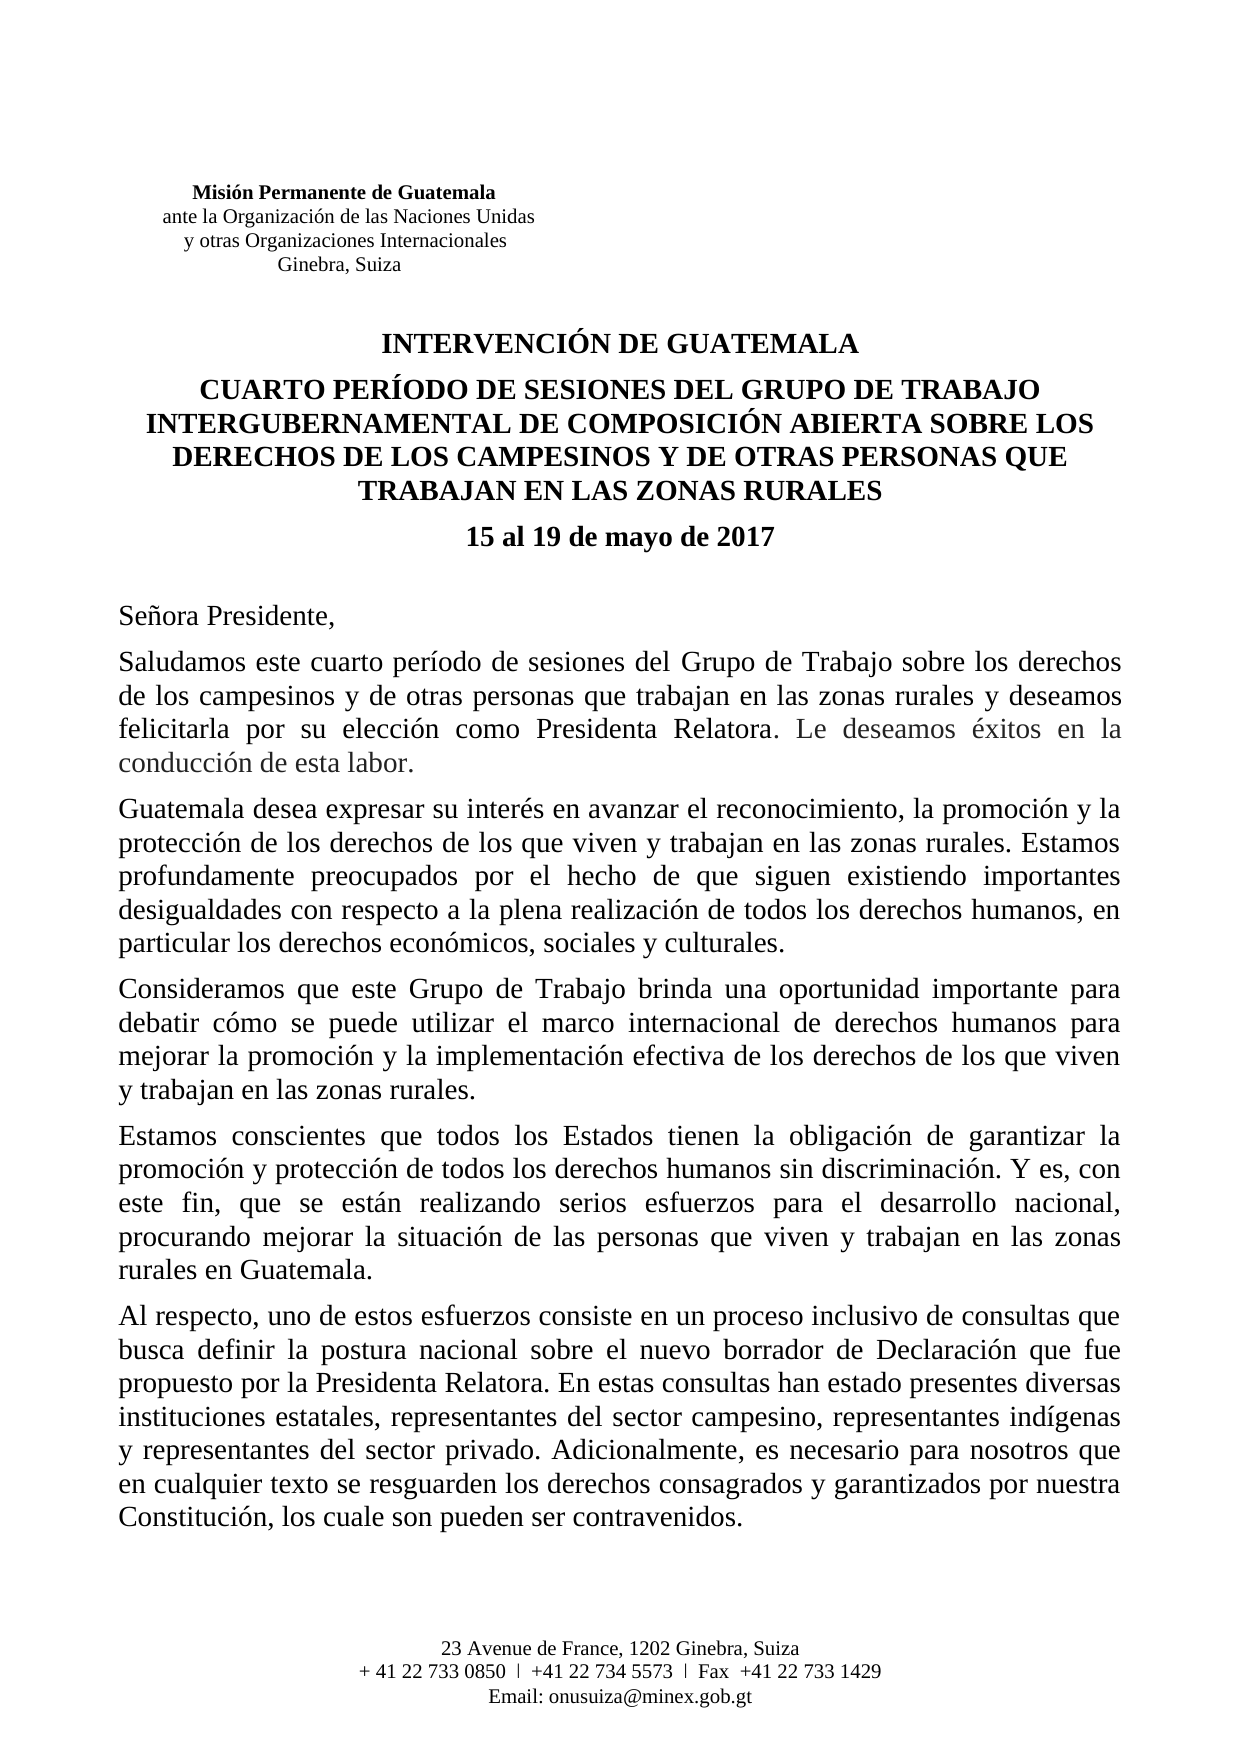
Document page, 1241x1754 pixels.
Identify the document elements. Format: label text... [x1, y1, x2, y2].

text 15 al 19 de mayo de 2017 [118, 519, 1122, 552]
text CUARTO PERÍODO DE SESIONES DEL GRUPO DE TRABAJO INTERGUBERNAMENTAL DE COMPOSICIÓN ABIERTA SOBRE LOS DERECHOS DE LOS CAMPESINOS Y DE OTRAS PERSONAS QUE TRABAJAN EN LAS ZONAS RURALES [118, 372, 1122, 506]
text Señora Presidente, [118, 598, 1122, 632]
text Saludamos este cuarto período de sesiones del Grupo de Trabajo sobre los derechos de los campesinos y de otras personas que trabajan en las zonas rurales y deseamos felicitarla por su elección como Presidenta Relatora. Le deseamos éxitos en la conducción de esta labor. [118, 644, 1122, 779]
text INTERVENCIÓN DE GUATEMALA [118, 326, 1122, 360]
text Al respecto, uno de estos esfuerzos consiste en un proceso inclusivo de consultas que busca definir la postura nacional sobre el nuevo borrador de Declaración que fue propuesto por la Presidenta Relatora. En estas consultas han estado presentes diversas instituciones estatales, representantes del sector campesino, representantes indígenas y representantes del sector privado. Adicionalmente, es necesario para nosotros que en cualquier texto se resguarden los derechos consagrados y garantizados por nuestra Constitución, los cuale son pueden ser contravenidos. [118, 1298, 1122, 1533]
text Guatemala desea expresar su interés en avanzar el reconocimiento, la promoción y la protección de los derechos de los que viven y trabajan en las zonas rurales. Estamos profundamente preocupados por el hecho de que siguen existiendo importantes desigualdades con respecto a la plena realización de todos los derechos humanos, en particular los derechos económicos, sociales y culturales. [118, 791, 1122, 959]
text Estamos conscientes que todos los Estados tienen la obligación de garantizar la promoción y protección de todos los derechos humanos sin discriminación. Y es, con este fin, que se están realizando serios esfuerzos para el desarrollo nacional, procurando mejorar la situación de las personas que viven y trabajan en las zonas rurales en Guatemala. [118, 1118, 1122, 1286]
text Consideramos que este Grupo de Trabajo brinda una oportunidad importante para debatir cómo se puede utilizar el marco internacional de derechos humanos para mejorar la promoción y la implementación efectiva de los derechos de los que viven y trabajan en las zonas rurales. [118, 971, 1122, 1106]
